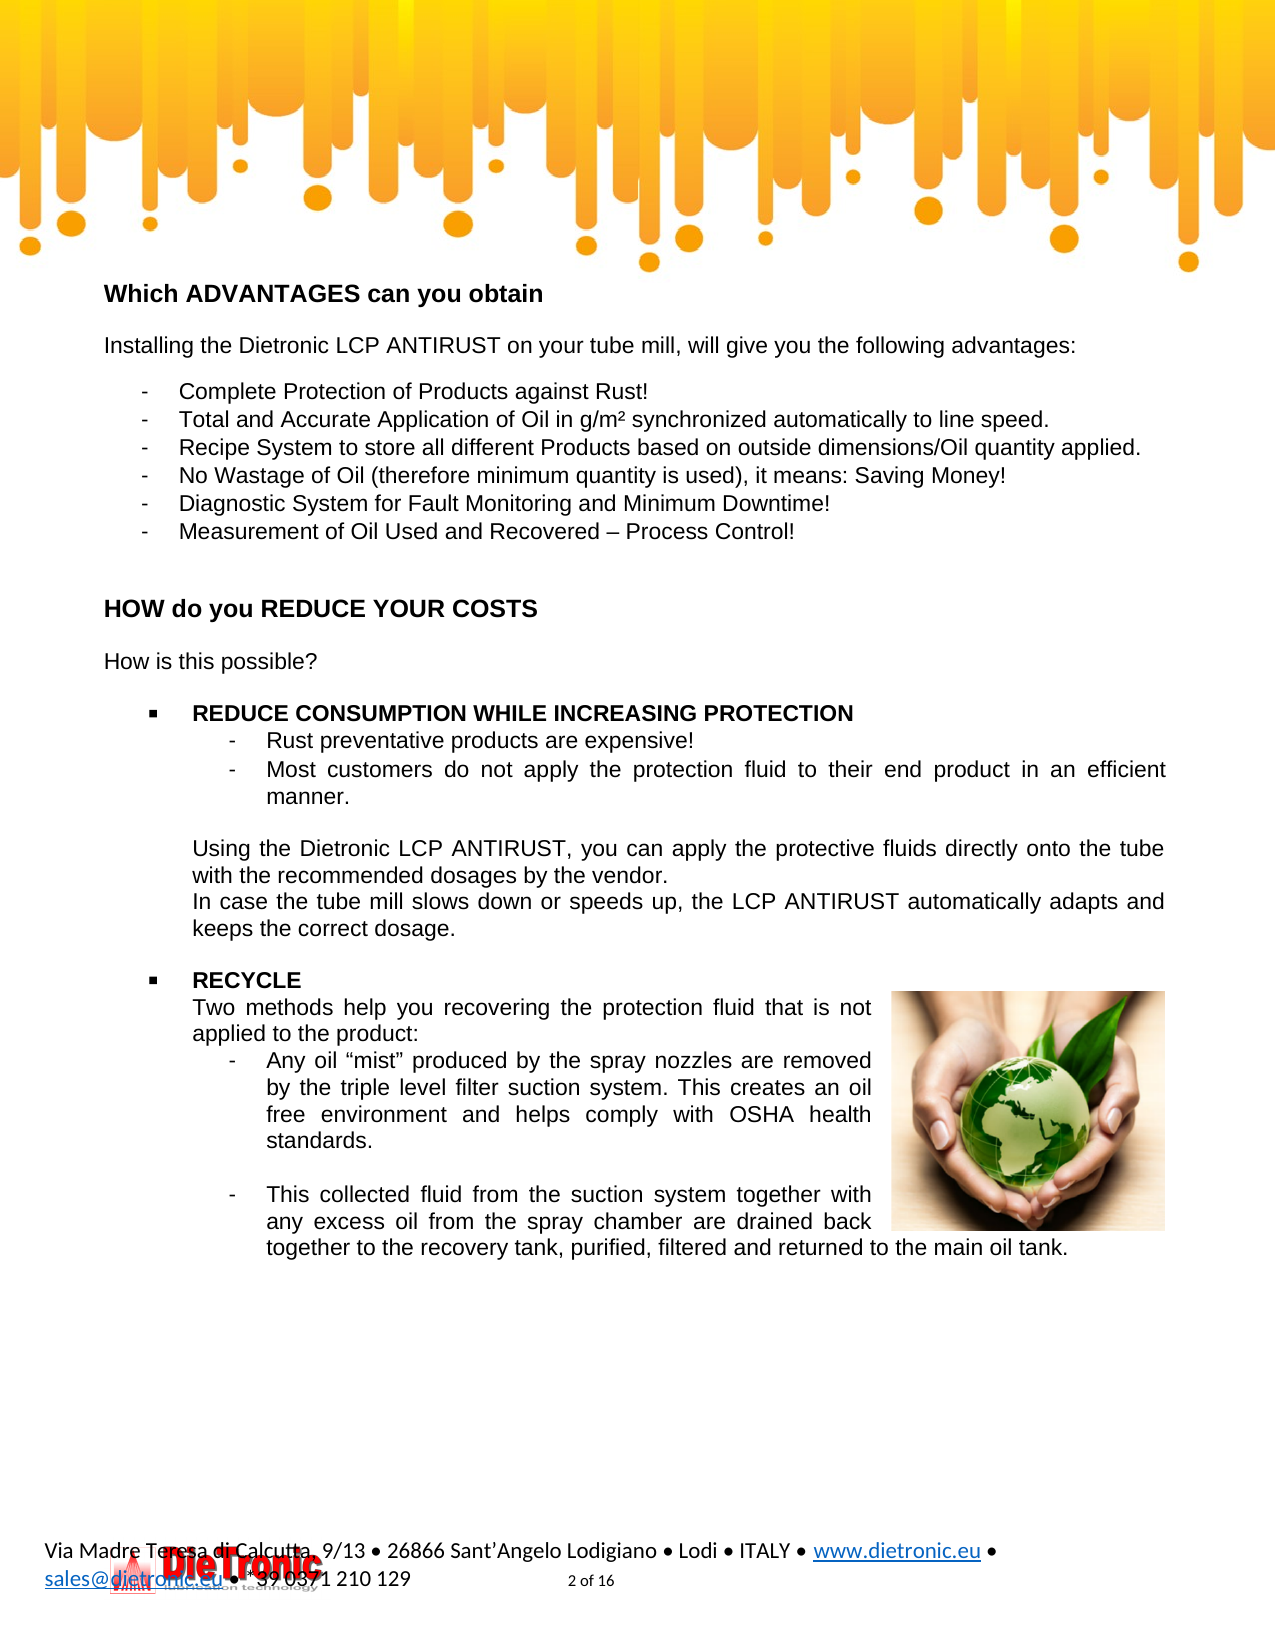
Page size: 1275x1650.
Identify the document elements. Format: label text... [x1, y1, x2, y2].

list This collected fluid from the suction system together with any excess oil from the spray chamber are drained back together to the recovery tank, purified, filtered and returned to the main oil tank. [228, 1180, 1167, 1260]
picture [889, 991, 1165, 1229]
text Two methods help you recovering the protection fluid that is not applied to the product: [192, 993, 889, 1046]
list Any oil “mist” produced by the spray nozzles are removed by the triple level filter suction system. This creates an oil free environment and helps comply with OSHA health standards. [228, 1046, 889, 1153]
list Total and Accurate Application of Oil in g/m² synchronized automatically to line speed. [141, 405, 1167, 433]
list REDUCE CONSUMPTION WHILE INCREASING PROTECTION [148, 700, 1167, 727]
list RECYCLE [148, 967, 1167, 993]
list Recipe System to store all different Products based on outside dimensions/Oil quantity applied. [141, 433, 1167, 461]
list Measurement of Oil Used and Recovered – Process Control! [141, 517, 1167, 546]
list Complete Protection of Products against Rust! [141, 377, 1167, 405]
list Diagnostic System for Fault Monitoring and Minimum Downtime! [141, 489, 1167, 517]
list Most customers do not apply the protection fluid to their end product in an efficient manner. [228, 755, 1167, 809]
list No Wastage of Oil (therefore minimum quantity is used), it means: Saving Money! [141, 461, 1167, 489]
title HOW do you REDUCE YOUR COSTS [103, 598, 1167, 623]
text Using the Dietronic LCP ANTIRUST, you can apply the protective fluids directly onto the tube with the recommended dosages by the vendor. [192, 835, 1167, 888]
list Rust preventative products are expensive! [228, 727, 1167, 755]
text How is this possible? [103, 648, 1167, 674]
picture [0, 0, 1275, 283]
text In case the tube mill slows down or speeds up, the LCP ANTIRUST automatically adapts and keeps the correct dosage. [192, 888, 1167, 941]
title Which ADVANTAGES can you obtain [103, 283, 1167, 307]
text Installing the Dietronic LCP ANTIRUST on your tube mill, will give you the following advantages: [103, 332, 1167, 359]
